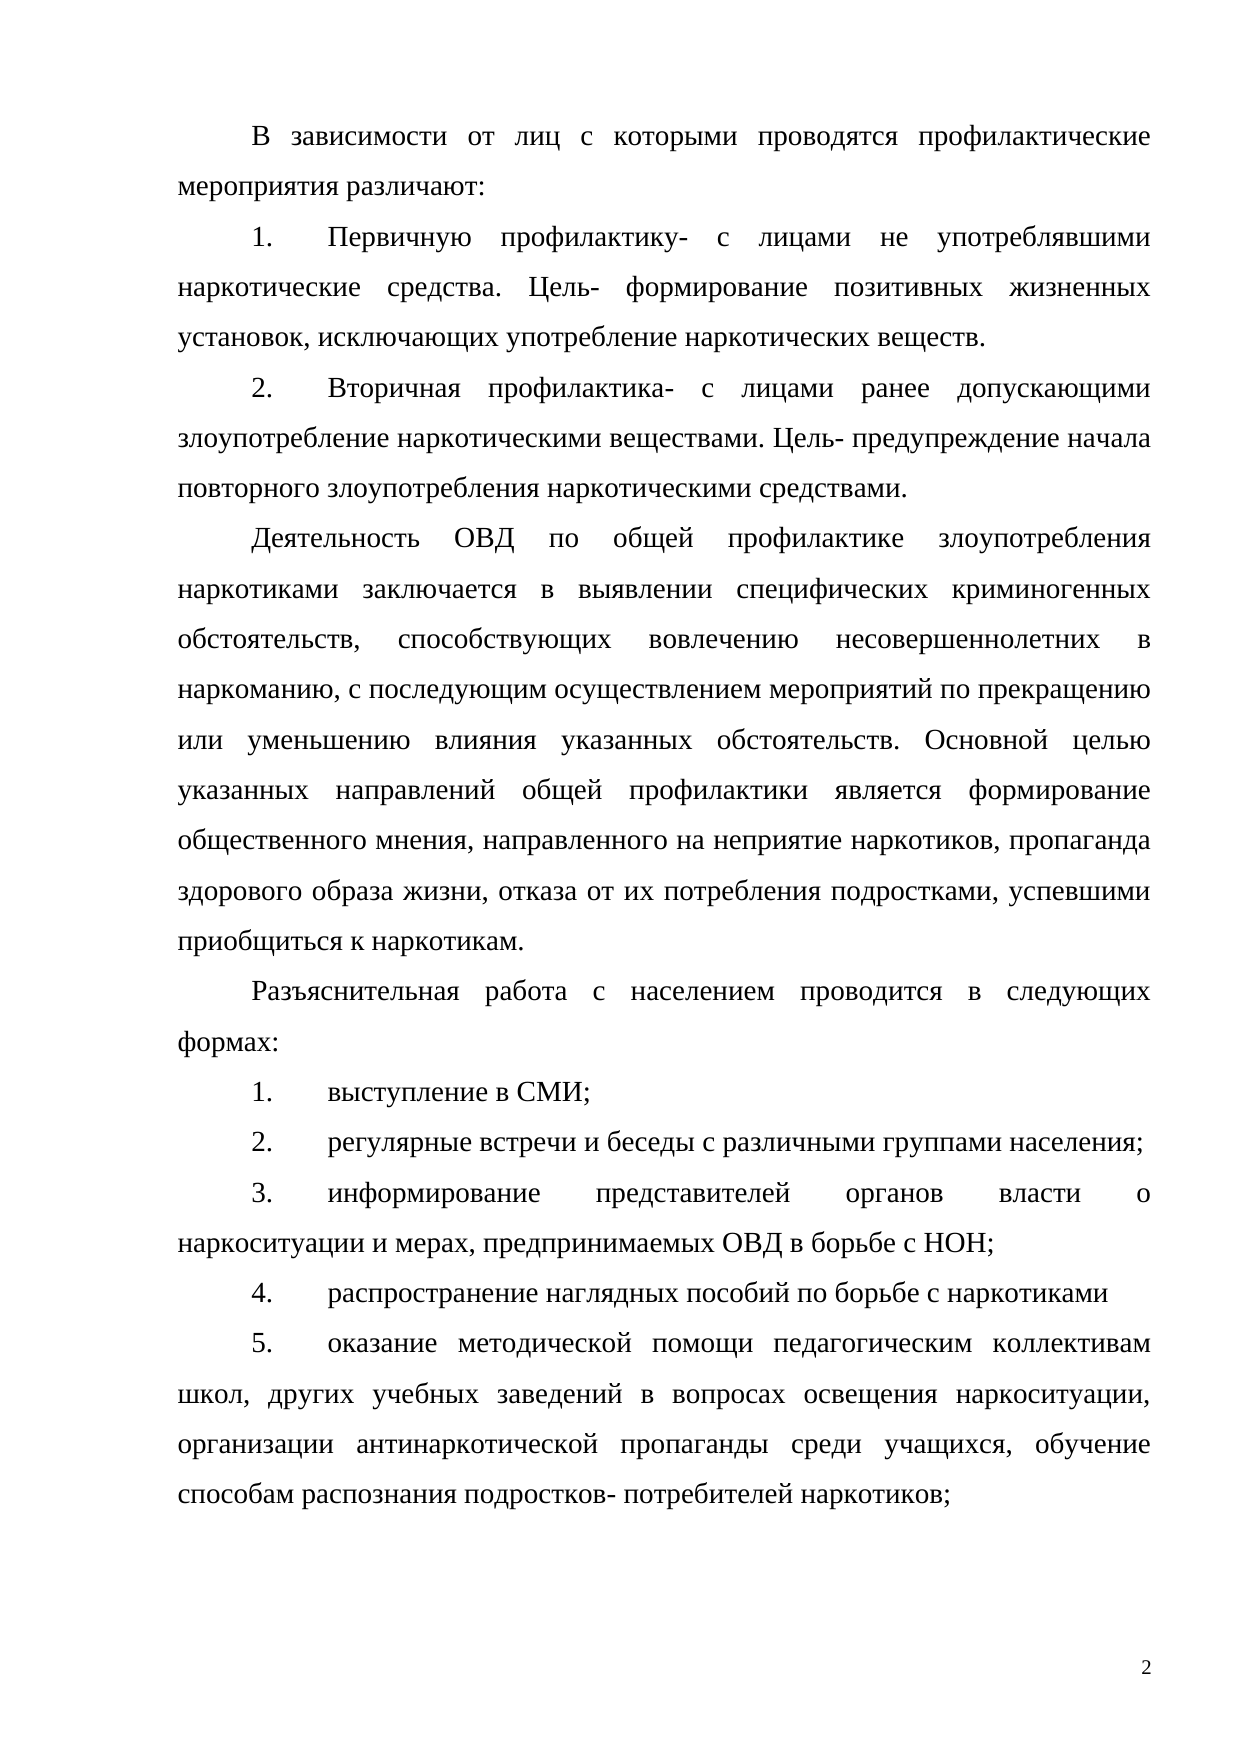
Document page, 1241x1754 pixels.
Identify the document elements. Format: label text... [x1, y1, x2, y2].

list Вторичная профилактика- с лицами ранее допускающими злоупотребление наркотическими веществами. Цель- предупреждение начала повторного злоупотребления наркотическими средствами. [177, 370, 1152, 504]
list Первичную профилактику- с лицами не употреблявшими наркотические средства. Цель- формирование позитивных жизненных установок, исключающих употребление наркотических веществ. [177, 219, 1152, 353]
list регулярные встречи и беседы с различными группами населения; [177, 1124, 1152, 1158]
list оказание методической помощи педагогическим коллективам школ, других учебных заведений в вопросах освещения наркоситуации, организации антинаркотической пропаганды среди учащихся, обучение способам распознания подростков- потребителей наркотиков; [177, 1326, 1152, 1510]
text В зависимости от лиц с которыми проводятся профилактические мероприятия различают: [177, 118, 1152, 202]
text Деятельность ОВД по общей профилактике злоупотребления наркотиками заключается в выявлении специфических криминогенных обстоятельств, способствующих вовлечению несовершеннолетних в наркоманию, с последующим осуществлением мероприятий по прекращению или уменьшению влияния указанных обстоятельств. Основной целью указанных направлений общей профилактики является формирование общественного мнения, направленного на неприятие наркотиков, пропаганда здорового образа жизни, отказа от их потребления подростками, успевшими приобщиться к наркотикам. [177, 521, 1152, 957]
list распространение наглядных пособий по борьбе с наркотиками [177, 1275, 1152, 1309]
list информирование представителей органов власти о наркоситуации и мерах, предпринимаемых ОВД в борьбе с НОН; [177, 1175, 1152, 1258]
text Разъяснительная работа с населением проводится в следующих формах: [177, 973, 1152, 1057]
list выступление в СМИ; [177, 1074, 1152, 1108]
